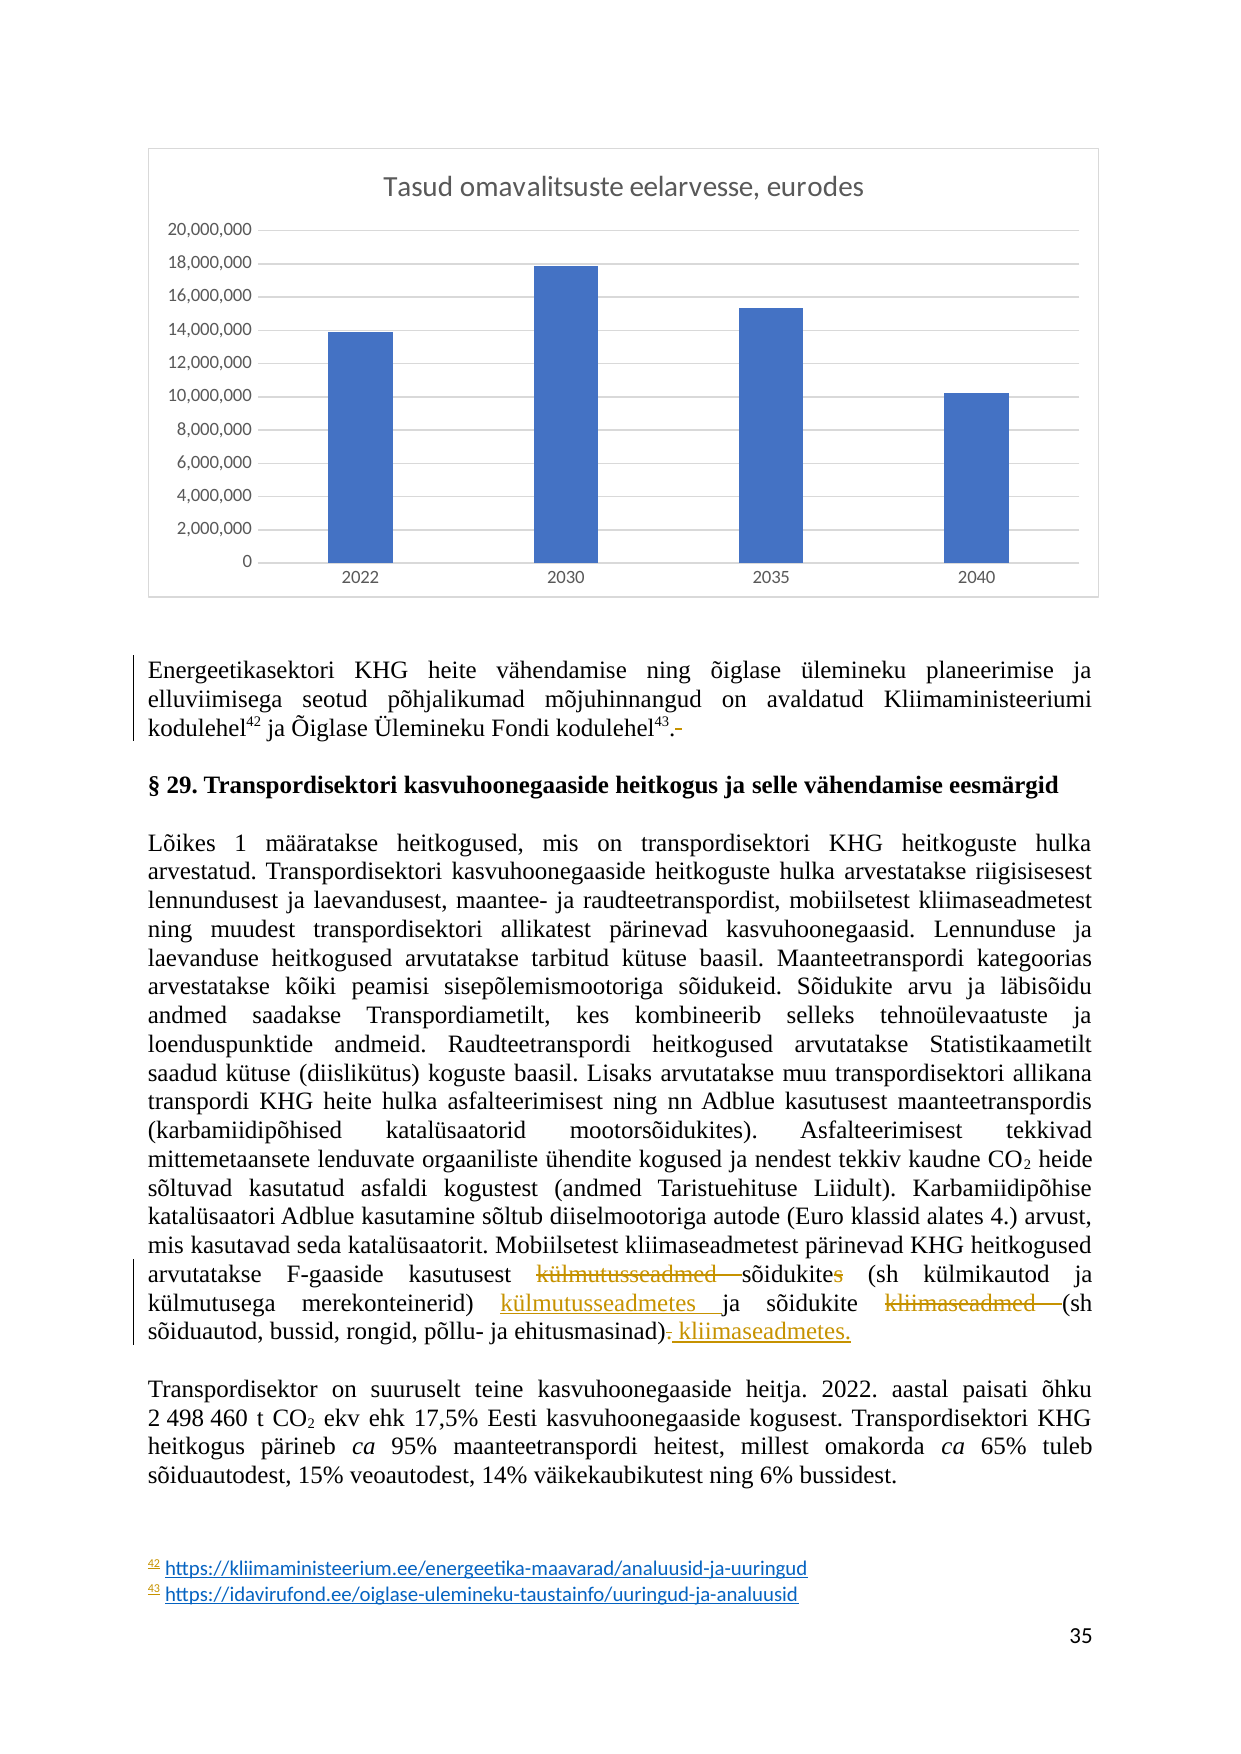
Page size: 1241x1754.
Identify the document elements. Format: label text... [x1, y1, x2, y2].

text Lõikes 1 määratakse heitkogused, mis on transpordisektori KHG heitkoguste hulka arvestatud. Transpordisektori kasvuhoonegaaside heitkoguste hulka arvestatakse riigisisesest lennundusest ja laevandusest, maantee- ja raudteetranspordist, mobiilsetest kliimaseadmetest ning muudest transpordisektori allikatest pärinevad kasvuhoonegaasid. Lennunduse ja laevanduse heitkogused arvutatakse tarbitud kütuse baasil. Maanteetranspordi kategoorias arvestatakse kõiki peamisi sisepõlemismootoriga sõidukeid. Sõidukite arvu ja läbisõidu andmed saadakse Transpordiametilt, kes kombineerib selleks tehnoülevaatuste ja loenduspunktide andmeid. Raudteetranspordi heitkogused arvutatakse Statistikaametilt saadud kütuse (diislikütus) koguste baasil. Lisaks arvutatakse muu transpordisektori allikana transpordi KHG heite hulka asfalteerimisest ning nn Adblue kasutusest maanteetranspordis (karbamiidipõhised katalüsaatorid mootorsõidukites). Asfalteerimisest tekkivad mittemetaansete lenduvate orgaaniliste ühendite kogused ja nendest tekkiv kaudne CO2 heide sõltuvad kasutatud asfaldi kogustest (andmed Taristuehituse Liidult). Karbamiidipõhise katalüsaatori Adblue kasutamine sõltub diiselmootoriga autode (Euro klassid alates 4.) arvust, mis kasutavad seda katalüsaatorit. Mobiilsetest kliimaseadmetest pärinevad KHG heitkogused arvutatakse F-gaaside kasutusest sõidukite (sh külmikautod ja külmutusega merekonteinerid) ja sõidukite (sh sõiduautod, bussid, rongid, põllu- ja ehitusmasinad) [148, 828, 1092, 1345]
text § 29. Transpordisektori kasvuhoonegaaside heitkogus ja selle vähendamise eesmärgid [148, 770, 1092, 799]
text Energeetikasektori KHG heite vähendamise ning õiglase ülemineku planeerimise ja elluviimisega seotud põhjalikumad mõjuhinnangud on avaldatud Kliimaministeeriumi kodulehel ja Õiglase Ülemineku Fondi kodulehel. [148, 655, 1092, 741]
text Transpordisektor on suuruselt teine kasvuhoonegaaside heitja. 2022. aastal paisati õhku 2 498 460 t CO2 ekv ehk 17,5% Eesti kasvuhoonegaaside kogusest. Transpordisektori KHG heitkogus pärineb ca 95% maanteetranspordi heitest, millest omakorda ca 65% tuleb sõiduautodest, 15% veoautodest, 14% väikekaubikutest ning 6% bussidest. [148, 1374, 1092, 1489]
